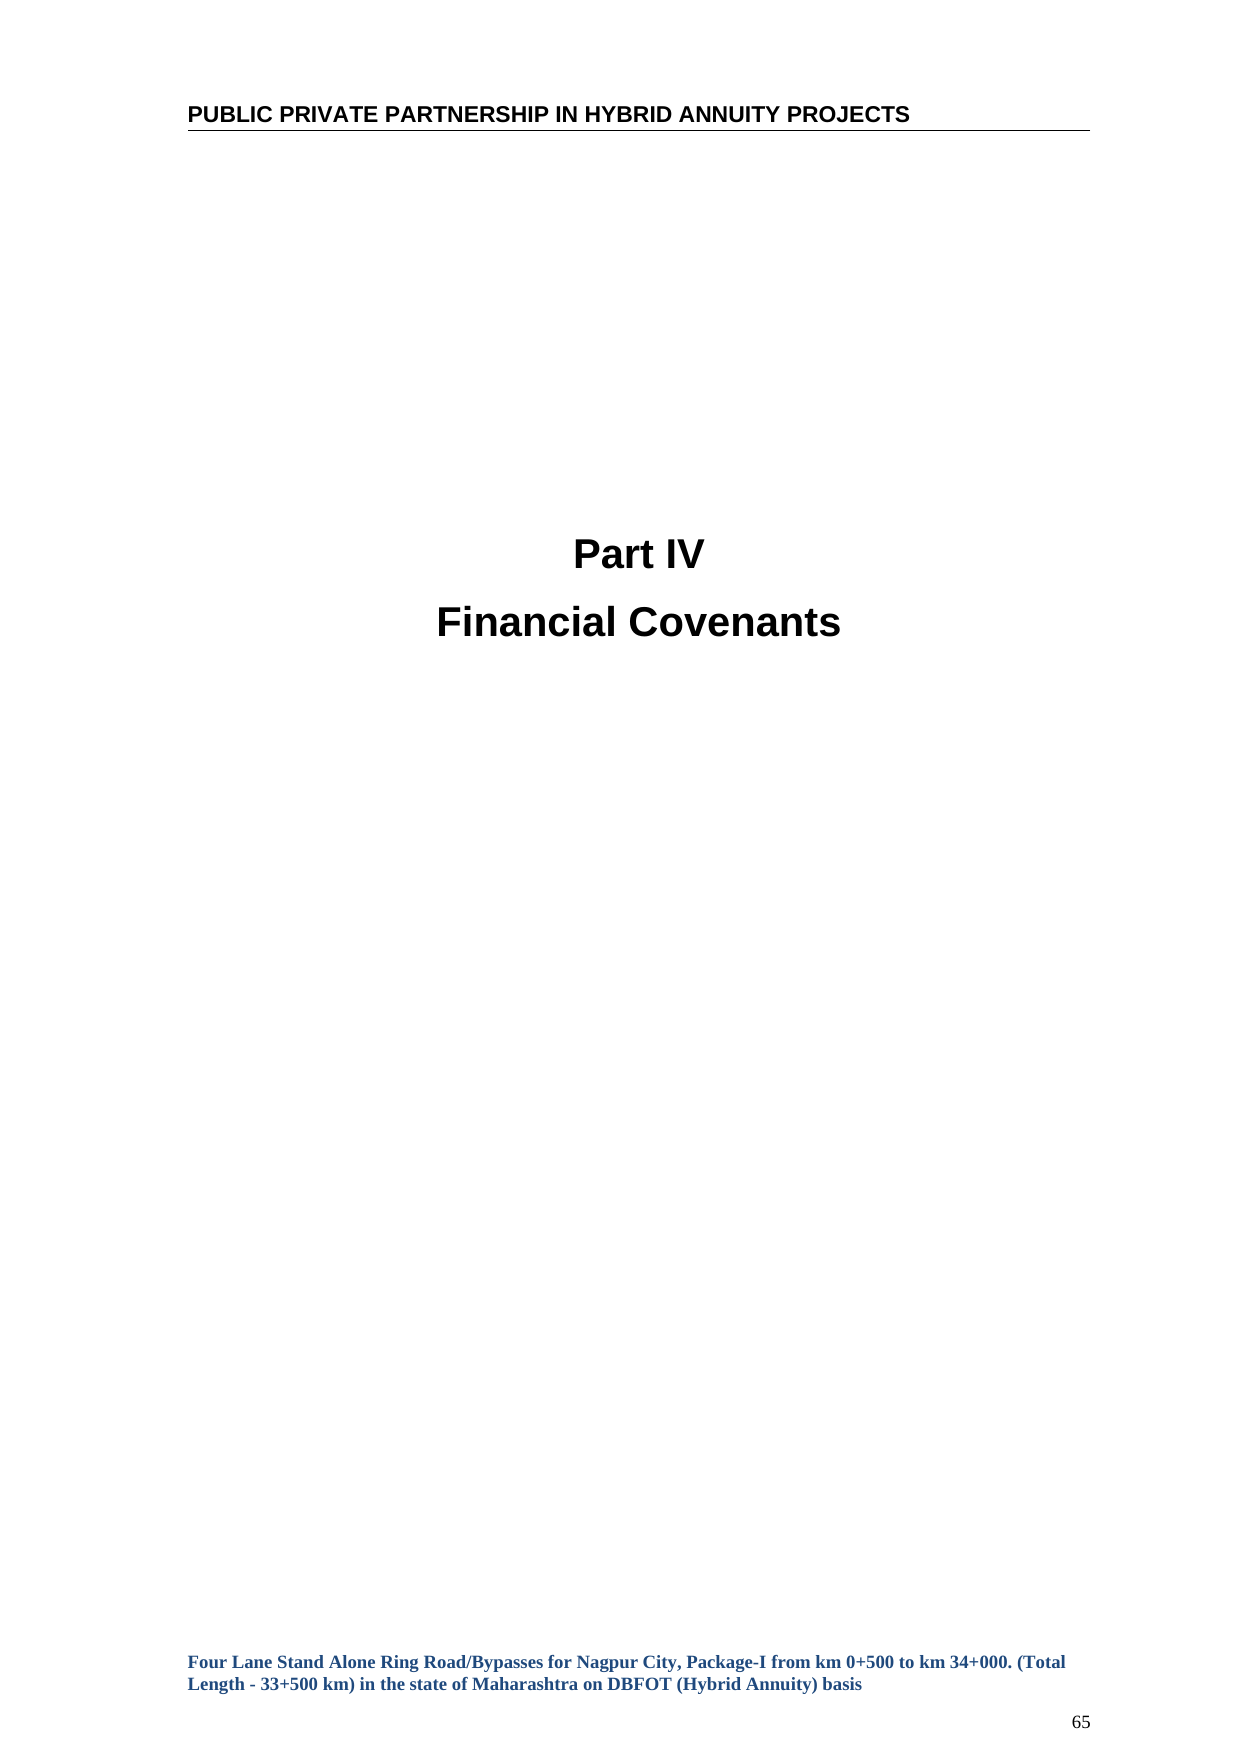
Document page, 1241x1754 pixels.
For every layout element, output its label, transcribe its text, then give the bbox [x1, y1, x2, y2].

text Part IV [187, 529, 1090, 577]
text Financial Covenants [187, 597, 1090, 645]
